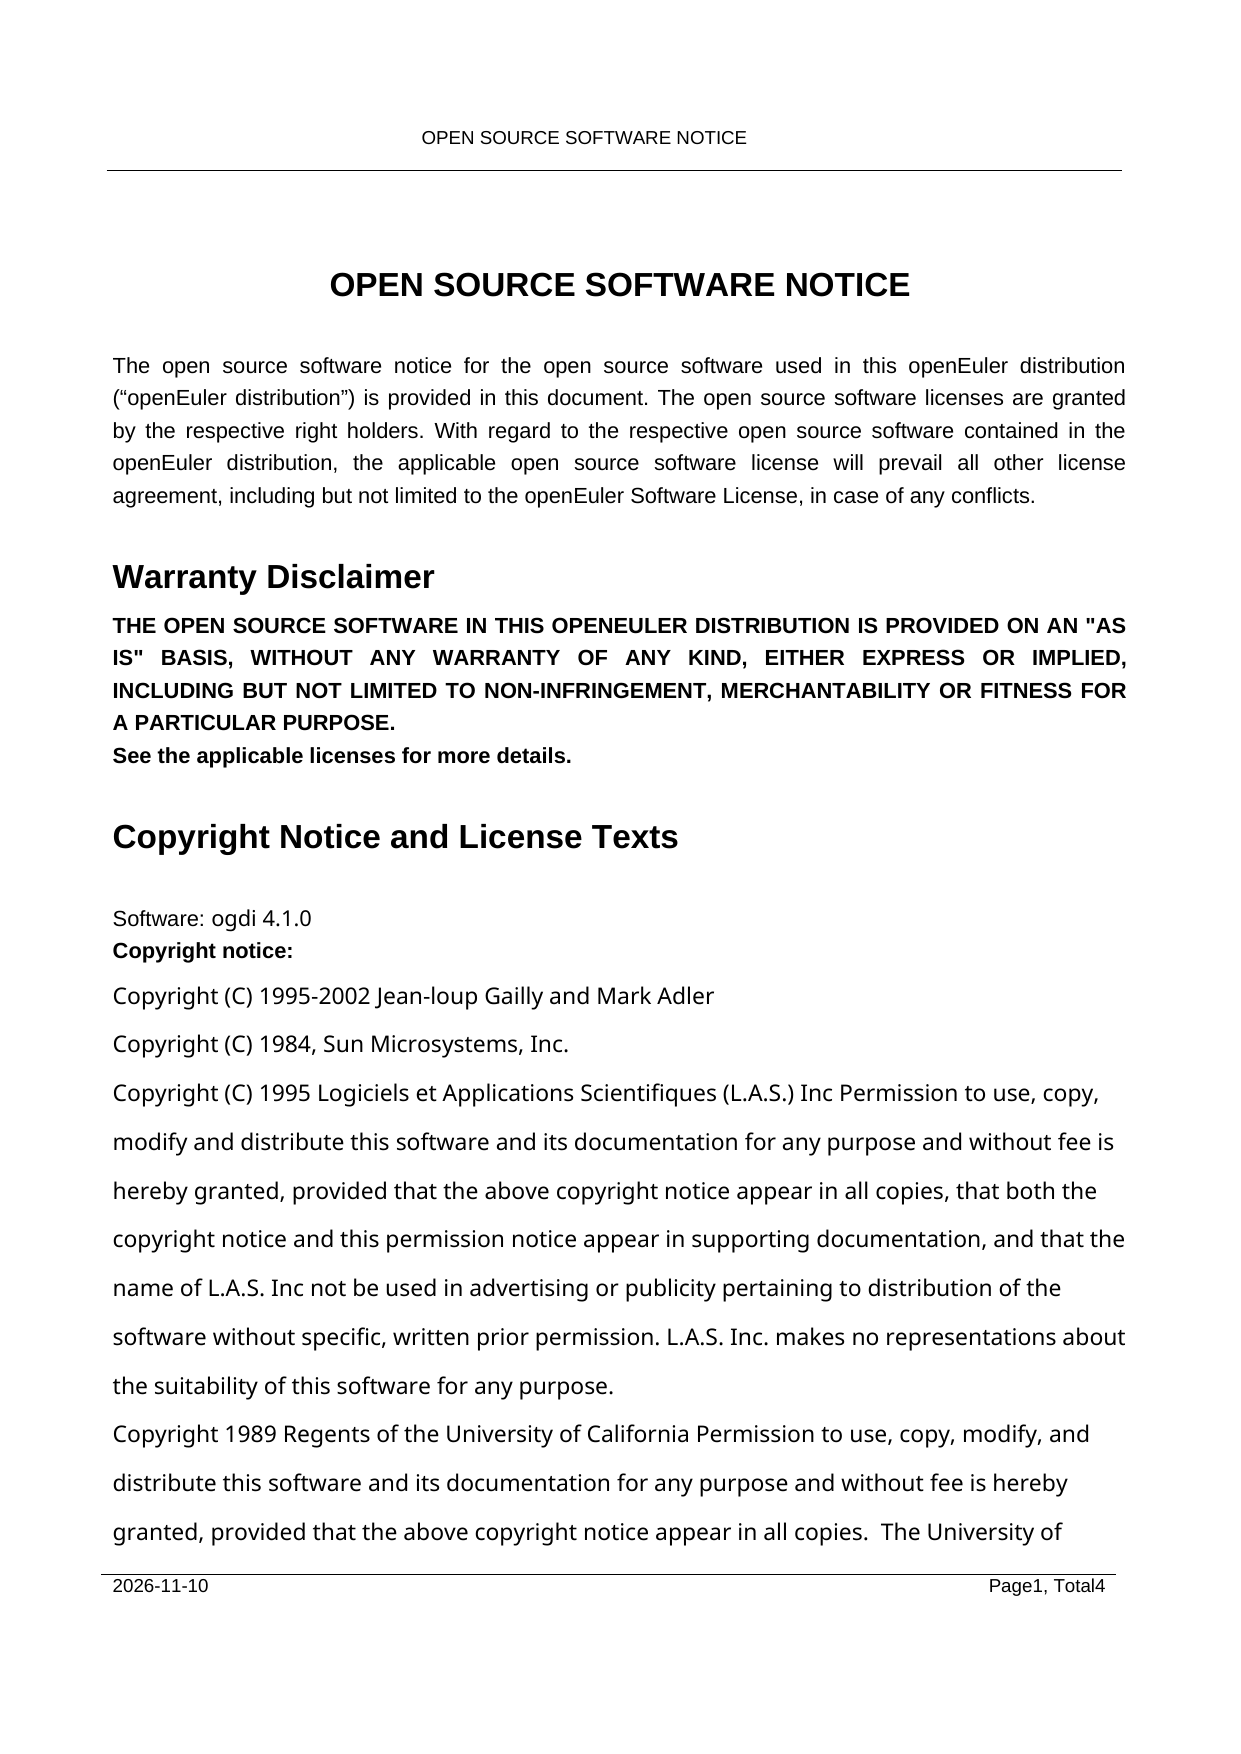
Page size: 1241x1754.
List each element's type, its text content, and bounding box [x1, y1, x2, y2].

text Copyright notice: [112, 934, 1128, 966]
text The open source software notice for the open source software used in this openEuler distribution (“openEuler distribution”) is provided in this document. The open source software licenses are granted by the respective right holders. With regard to the respective open source software contained in the openEuler distribution, the applicable open source software license will prevail all other license agreement, including but not limited to the openEuler Software License, in case of any conflicts. [112, 349, 1128, 511]
text THE OPEN SOURCE SOFTWARE IN THIS OPENEULER DISTRIBUTION IS PROVIDED ON AN "AS IS" BASIS, WITHOUT ANY WARRANTY OF ANY KIND, EITHER EXPRESS OR IMPLIED, INCLUDING BUT NOT LIMITED TO NON-INFRINGEMENT, MERCHANTABILITY OR FITNESS FOR A PARTICULAR PURPOSE. See the applicable licenses for more details. [112, 609, 1128, 771]
text Software: ogdi 4.1.0 [112, 901, 1128, 934]
text Warranty Disclaimer [112, 544, 1128, 609]
text Copyright Notice and License Texts [112, 804, 1128, 869]
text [112, 979, 1128, 1548]
text OPEN SOURCE SOFTWARE NOTICE [112, 251, 1128, 316]
